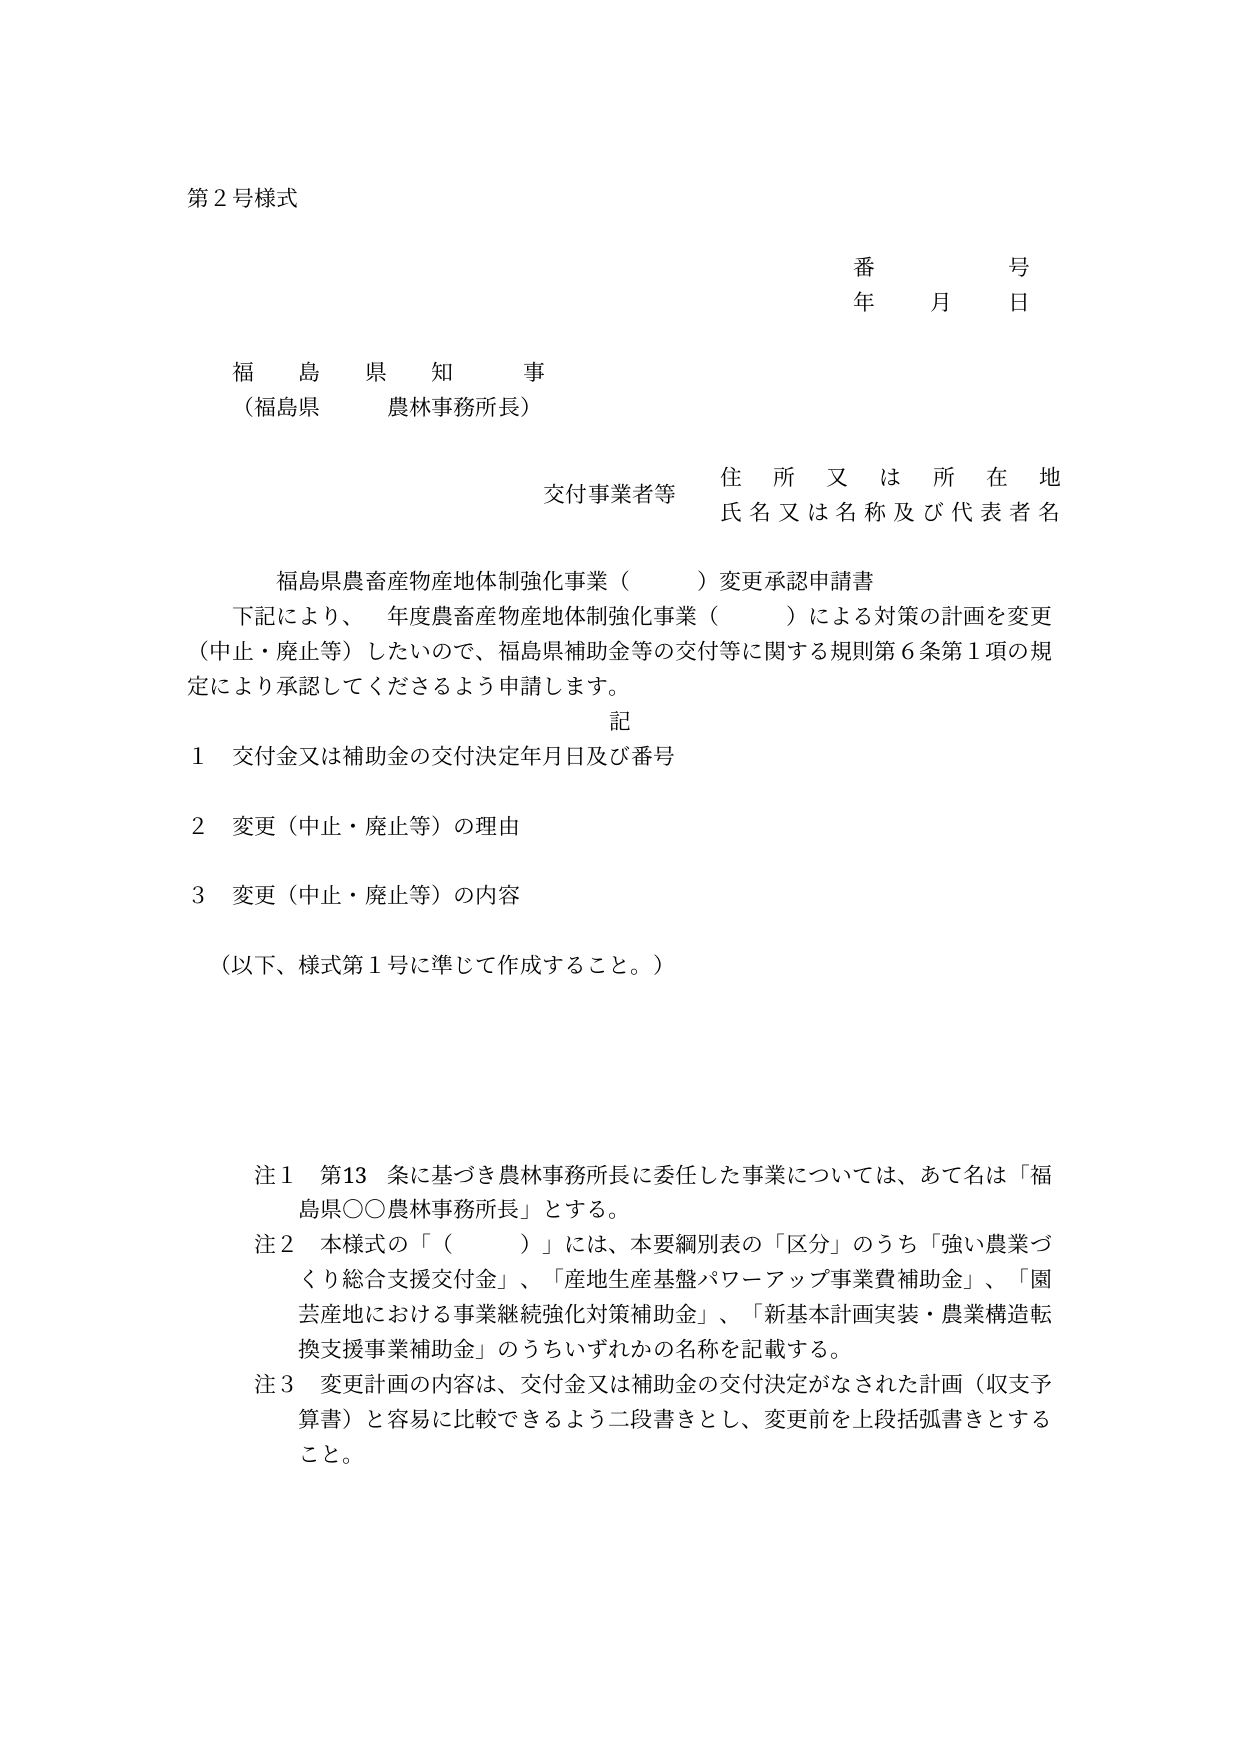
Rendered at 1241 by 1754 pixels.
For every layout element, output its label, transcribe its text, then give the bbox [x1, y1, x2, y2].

text （以下、様式第１号に準じて作成すること。） [187, 947, 1053, 982]
text 注２ 本様式の「（ ）」には、本要綱別表の「区分」のうち「強い農業づくり総合支援交付金」、「産地生産基盤パワーアップ事業費補助金」、「園芸産地における事業継続強化対策補助金」、「新基本計画実装・農業構造転換支援事業補助金」のうちいずれかの名称を記載する。 [232, 1226, 1053, 1366]
text １ 交付金又は補助金の交付決定年月日及び番号 [187, 737, 1053, 772]
table_header 交付事業者等 [527, 458, 689, 528]
table_cell 氏名又は名称及び代表者名 [689, 493, 1073, 528]
text 番 号 [850, 249, 1030, 284]
text 注１ 第13条に基づき農林事務所長に委任した事業については、あて名は「福島県○○農林事務所長」とする。 [232, 1156, 1053, 1226]
text ２ 変更（中止・廃止等）の理由 [187, 807, 1053, 842]
text 記 [187, 702, 1053, 737]
text 第２号様式 [187, 179, 1053, 214]
text （福島県 農林事務所長） [210, 388, 1053, 423]
text ３ 変更（中止・廃止等）の内容 [187, 877, 1053, 912]
text 下記により、 年度農畜産物産地体制強化事業（ ）による対策の計画を変更（中止・廃止等）したいので、福島県補助金等の交付等に関する規則第６条第１項の規定により承認してくださるよう申請します。 [187, 598, 1053, 702]
text 注３ 変更計画の内容は、交付金又は補助金の交付決定がなされた計画（収支予算書）と容易に比較できるよう二段書きとし、変更前を上段括弧書きとすること。 [232, 1366, 1053, 1470]
text 年 月 日 [850, 284, 1030, 319]
table_header 住所又は所在地 [689, 458, 1073, 493]
text 福島県知事 [210, 353, 1053, 388]
text 福島県農畜産物産地体制強化事業（ ）変更承認申請書 [254, 563, 986, 598]
